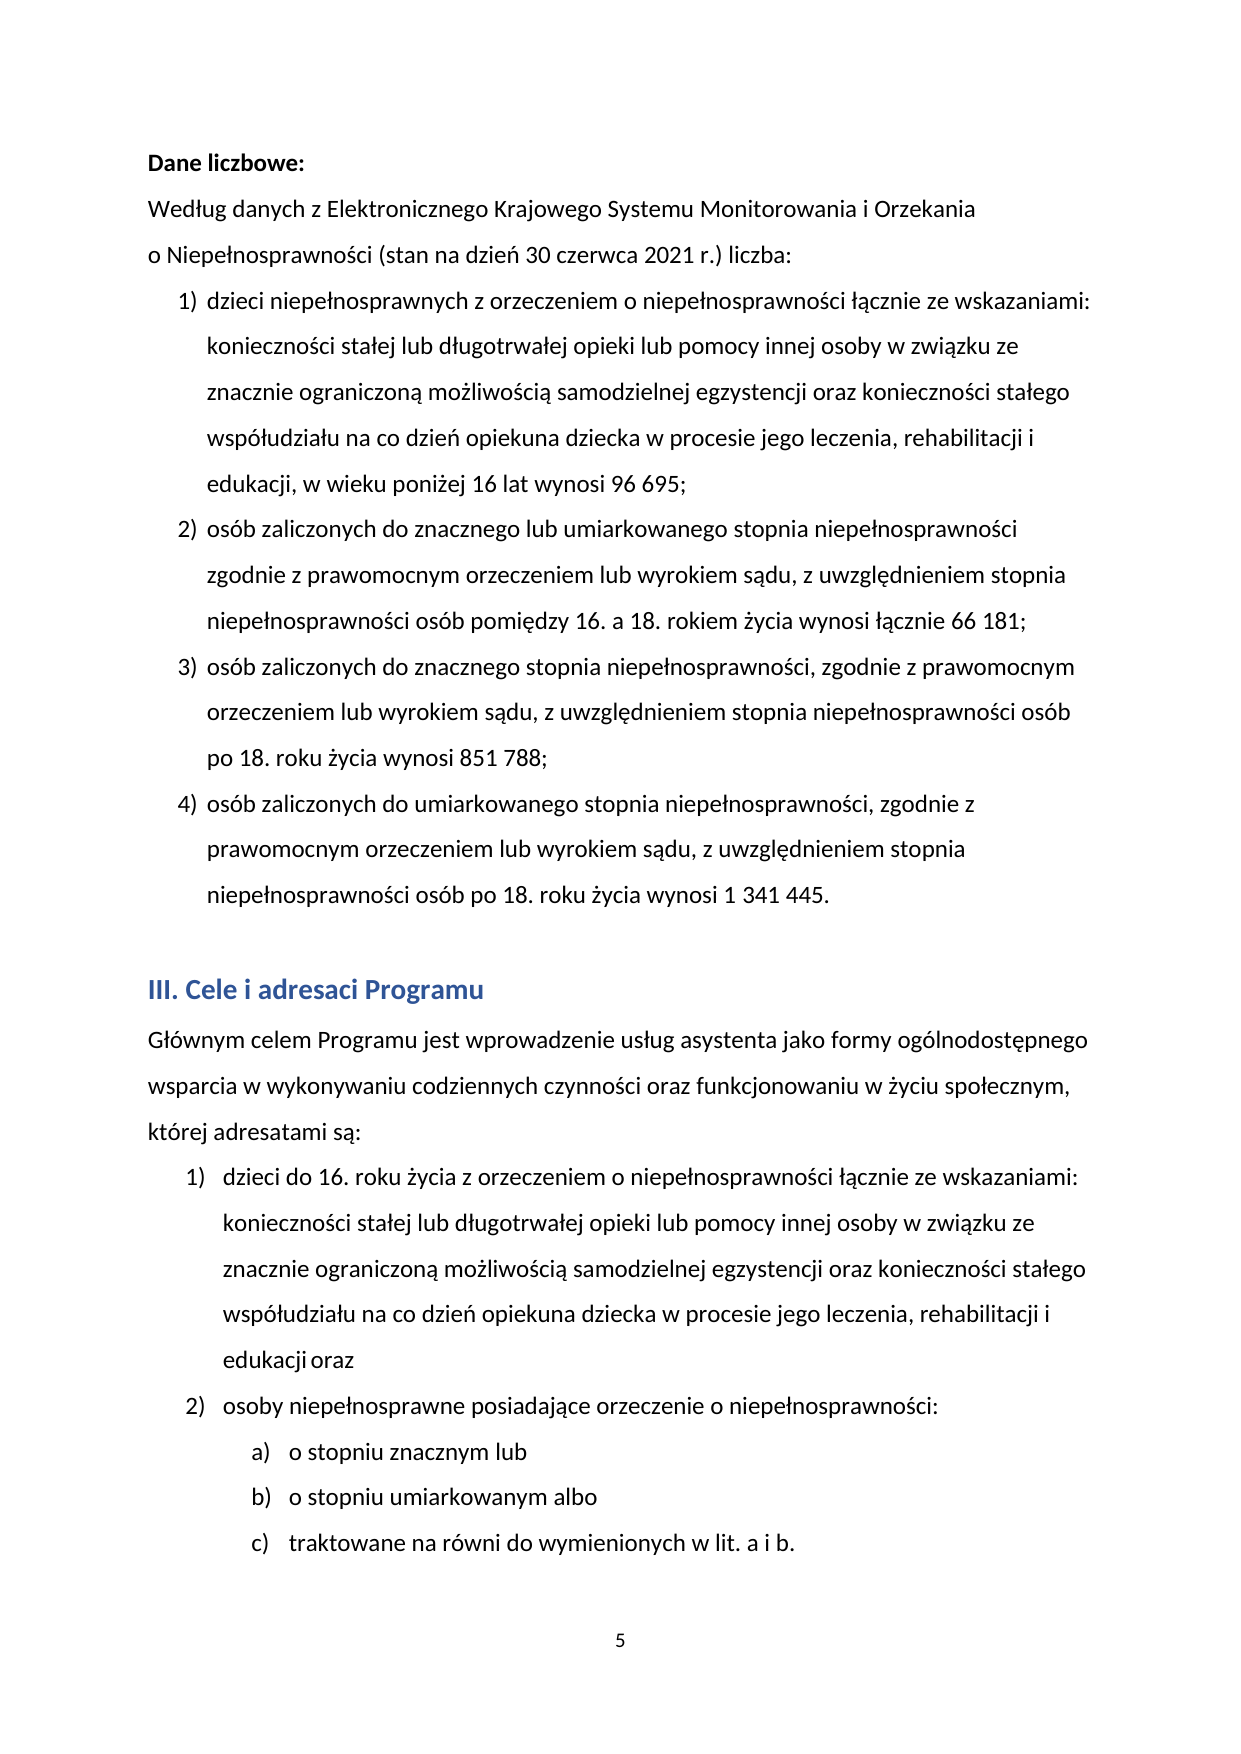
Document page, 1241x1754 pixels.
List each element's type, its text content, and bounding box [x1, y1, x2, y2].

list o stopniu znacznym lub [251, 1436, 1093, 1466]
list dzieci do 16. roku życia z orzeczeniem o niepełnosprawności łącznie ze wskazaniami: konieczności stałej lub długotrwałej opieki lub pomocy innej osoby w związku ze znacznie ograniczoną możliwością samodzielnej egzystencji oraz konieczności stałego współudziału na co dzień opiekuna dziecka w procesie jego leczenia, rehabilitacji i edukacji oraz [185, 1161, 1093, 1375]
text Dane liczbowe: [148, 148, 1093, 178]
list traktowane na równi do wymienionych w lit. a i b. [251, 1527, 1093, 1558]
text 4) osób zaliczonych do umiarkowanego stopnia niepełnosprawności, zgodnie z prawomocnym orzeczeniem lub wyrokiem sądu, z uwzględnieniem stopnia niepełnosprawności osób po 18. roku życia wynosi 1 341 445. [177, 788, 1093, 910]
text Głównym celem Programu jest wprowadzenie usług asystenta jako formy ogólnodostępnego wsparcia w wykonywaniu codziennych czynności oraz funkcjonowaniu w życiu społecznym, której adresatami są: [148, 1024, 1093, 1146]
text 1) dzieci niepełnosprawnych z orzeczeniem o niepełnosprawności łącznie ze wskazaniami: konieczności stałej lub długotrwałej opieki lub pomocy innej osoby w związku ze znacznie ograniczoną możliwością samodzielnej egzystencji oraz konieczności stałego współudziału na co dzień opiekuna dziecka w procesie jego leczenia, rehabilitacji i edukacji, w wieku poniżej 16 lat wynosi 96 695; [177, 285, 1093, 498]
subtitle III. Cele i adresaci Programu [148, 971, 1093, 1006]
text 3) osób zaliczonych do znacznego stopnia niepełnosprawności, zgodnie z prawomocnym orzeczeniem lub wyrokiem sądu, z uwzględnieniem stopnia niepełnosprawności osób po 18. roku życia wynosi 851 788; [177, 651, 1093, 773]
text 2) osób zaliczonych do znacznego lub umiarkowanego stopnia niepełnosprawności zgodnie z prawomocnym orzeczeniem lub wyrokiem sądu, z uwzględnieniem stopnia niepełnosprawności osób pomiędzy 16. a 18. rokiem życia wynosi łącznie 66 181; [177, 513, 1093, 635]
list osoby niepełnosprawne posiadające orzeczenie o niepełnosprawności: [185, 1390, 1093, 1421]
text Według danych z Elektronicznego Krajowego Systemu Monitorowania i Orzekania o Niepełnosprawności (stan na dzień 30 czerwca 2021 r.) liczba: [148, 193, 1093, 269]
list o stopniu umiarkowanym albo [251, 1481, 1093, 1512]
